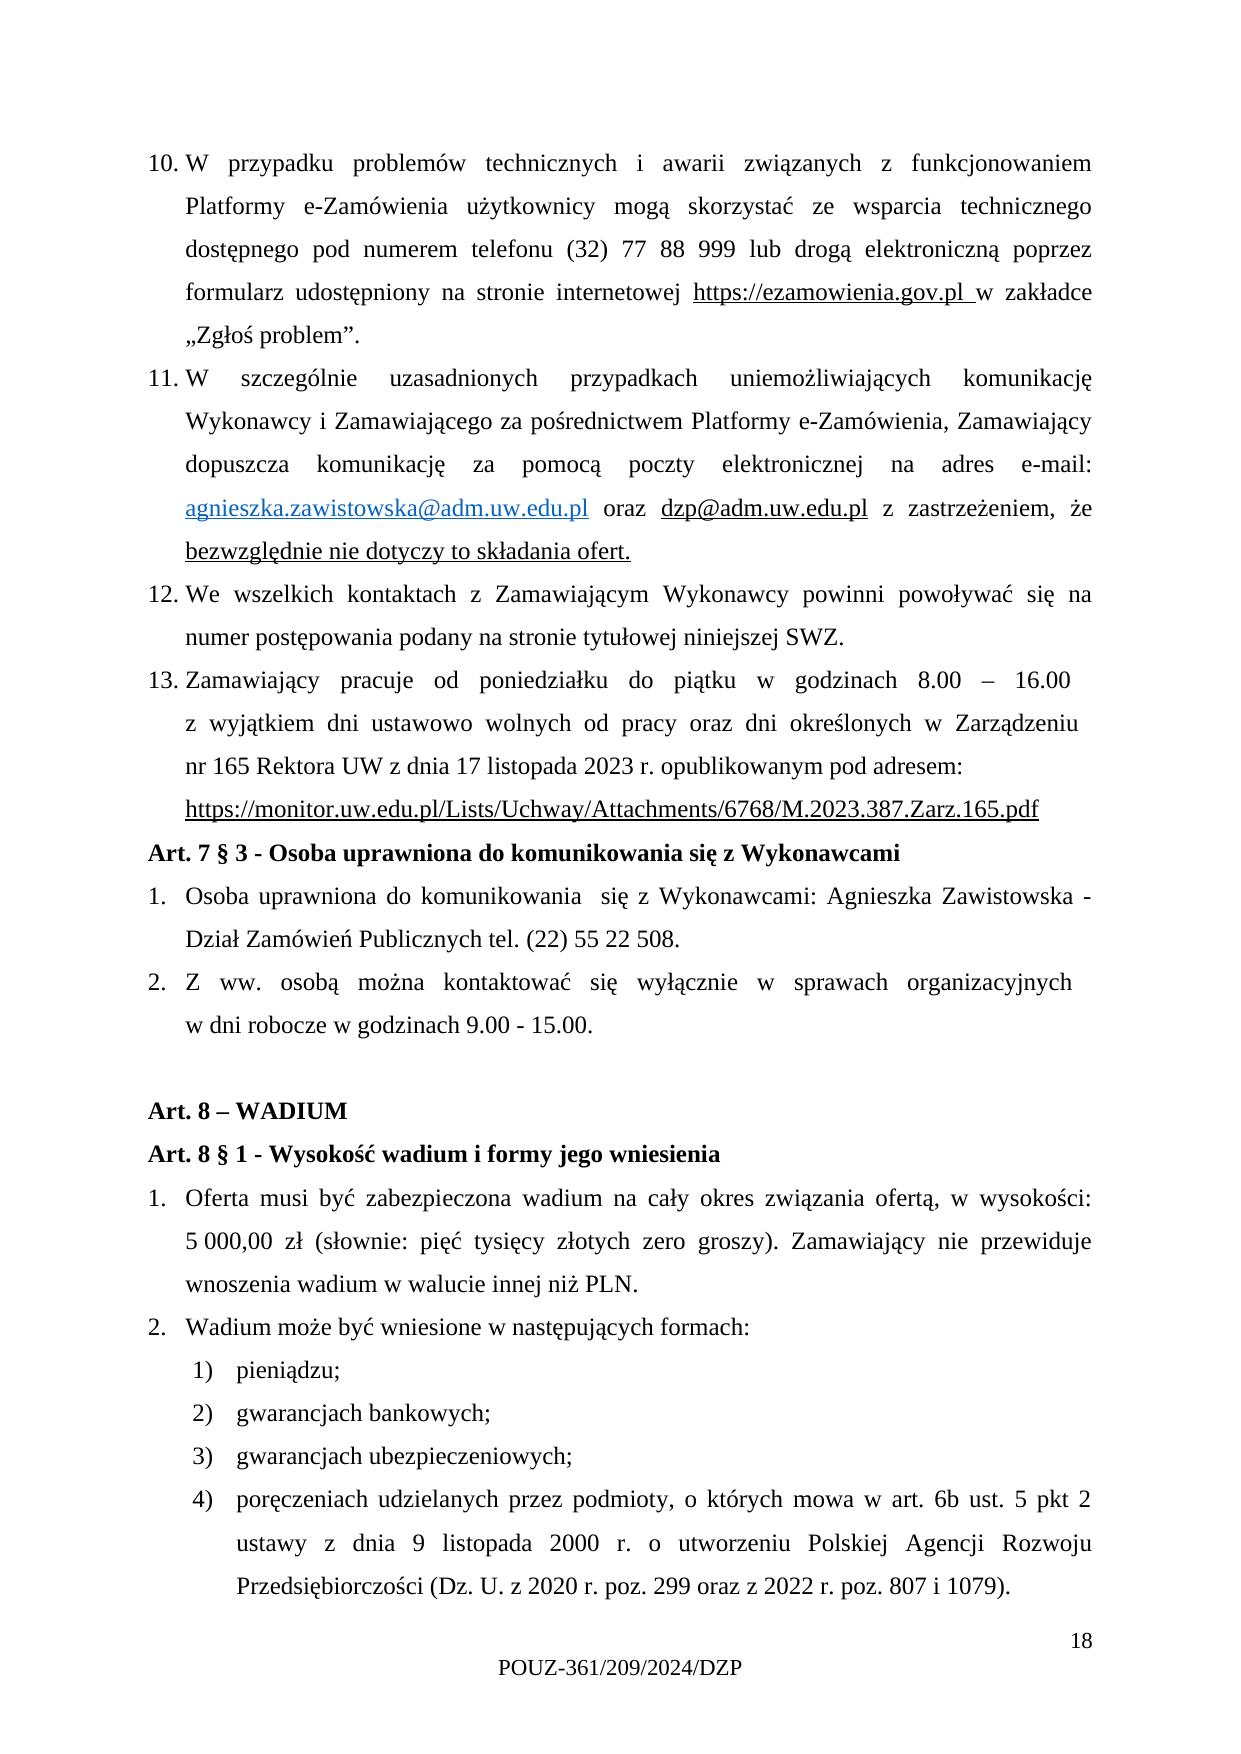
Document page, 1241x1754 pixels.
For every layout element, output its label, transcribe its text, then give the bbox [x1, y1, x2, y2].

text Art. 8 – WADIUM [148, 1096, 1093, 1125]
list Oferta musi być zabezpieczona wadium na cały okres związania ofertą, w wysokości: 5 000,00 zł (słownie: pięć tysięcy złotych zero groszy). Zamawiający nie przewiduje wnoszenia wadium w walucie innej niż PLN. [148, 1183, 1093, 1298]
list W przypadku problemów technicznych i awarii związanych z funkcjonowaniem Platformy e-Zamówienia użytkownicy mogą skorzystać ze wsparcia technicznego dostępnego pod numerem telefonu (32) 77 88 999 lub drogą elektroniczną poprzez formularz udostępniony na stronie internetowej https://ezamowienia.gov.pl w zakładce „Zgłoś problem”. [148, 148, 1093, 349]
list https://monitor.uw.edu.pl/Lists/Uchway/Attachments/6768/M.2023.387.Zarz.165.pdf [185, 794, 1093, 823]
list pieniądzu; [192, 1355, 1093, 1384]
list W szczególnie uzasadnionych przypadkach uniemożliwiających komunikację Wykonawcy i Zamawiającego za pośrednictwem Platformy e-Zamówienia, Zamawiający dopuszcza komunikację za pomocą poczty elektronicznej na adres e-mail: agnieszka.zawistowska@adm.uw.edu.pl oraz dzp@adm.uw.edu.pl z zastrzeżeniem, że bezwzględnie nie dotyczy to składania ofert. [148, 363, 1093, 564]
list gwarancjach ubezpieczeniowych; [192, 1441, 1093, 1470]
list poręczeniach udzielanych przez podmioty, o których mowa w art. 6b ust. 5 pkt 2 ustawy z dnia 9 listopada 2000 r. o utworzeniu Polskiej Agencji Rozwoju Przedsiębiorczości (Dz. U. z 2020 r. poz. 299 oraz z 2022 r. poz. 807 i 1079). [192, 1484, 1093, 1599]
list gwarancjach bankowych; [192, 1398, 1093, 1427]
text Art. 7 § 3 - Osoba uprawniona do komunikowania się z Wykonawcami [148, 838, 1093, 866]
list Zamawiający pracuje od poniedziałku do piątku w godzinach 8.00 – 16.00 z wyjątkiem dni ustawowo wolnych od pracy oraz dni określonych w Zarządzeniu nr 165 Rektora UW z dnia 17 listopada 2023 r. opublikowanym pod adresem: [148, 665, 1093, 780]
list Z ww. osobą można kontaktować się wyłącznie w sprawach organizacyjnych w dni robocze w godzinach 9.00 - 15.00. [148, 967, 1093, 1039]
list We wszelkich kontaktach z Zamawiającym Wykonawcy powinni powoływać się na numer postępowania podany na stronie tytułowej niniejszej SWZ. [148, 579, 1093, 651]
text Art. 8 § 1 - Wysokość wadium i formy jego wniesienia [148, 1139, 1093, 1168]
list Wadium może być wniesione w następujących formach: [148, 1312, 1093, 1341]
list Osoba uprawniona do komunikowania się z Wykonawcami: Agnieszka Zawistowska - Dział Zamówień Publicznych tel. (22) 55 22 508. [148, 881, 1093, 953]
